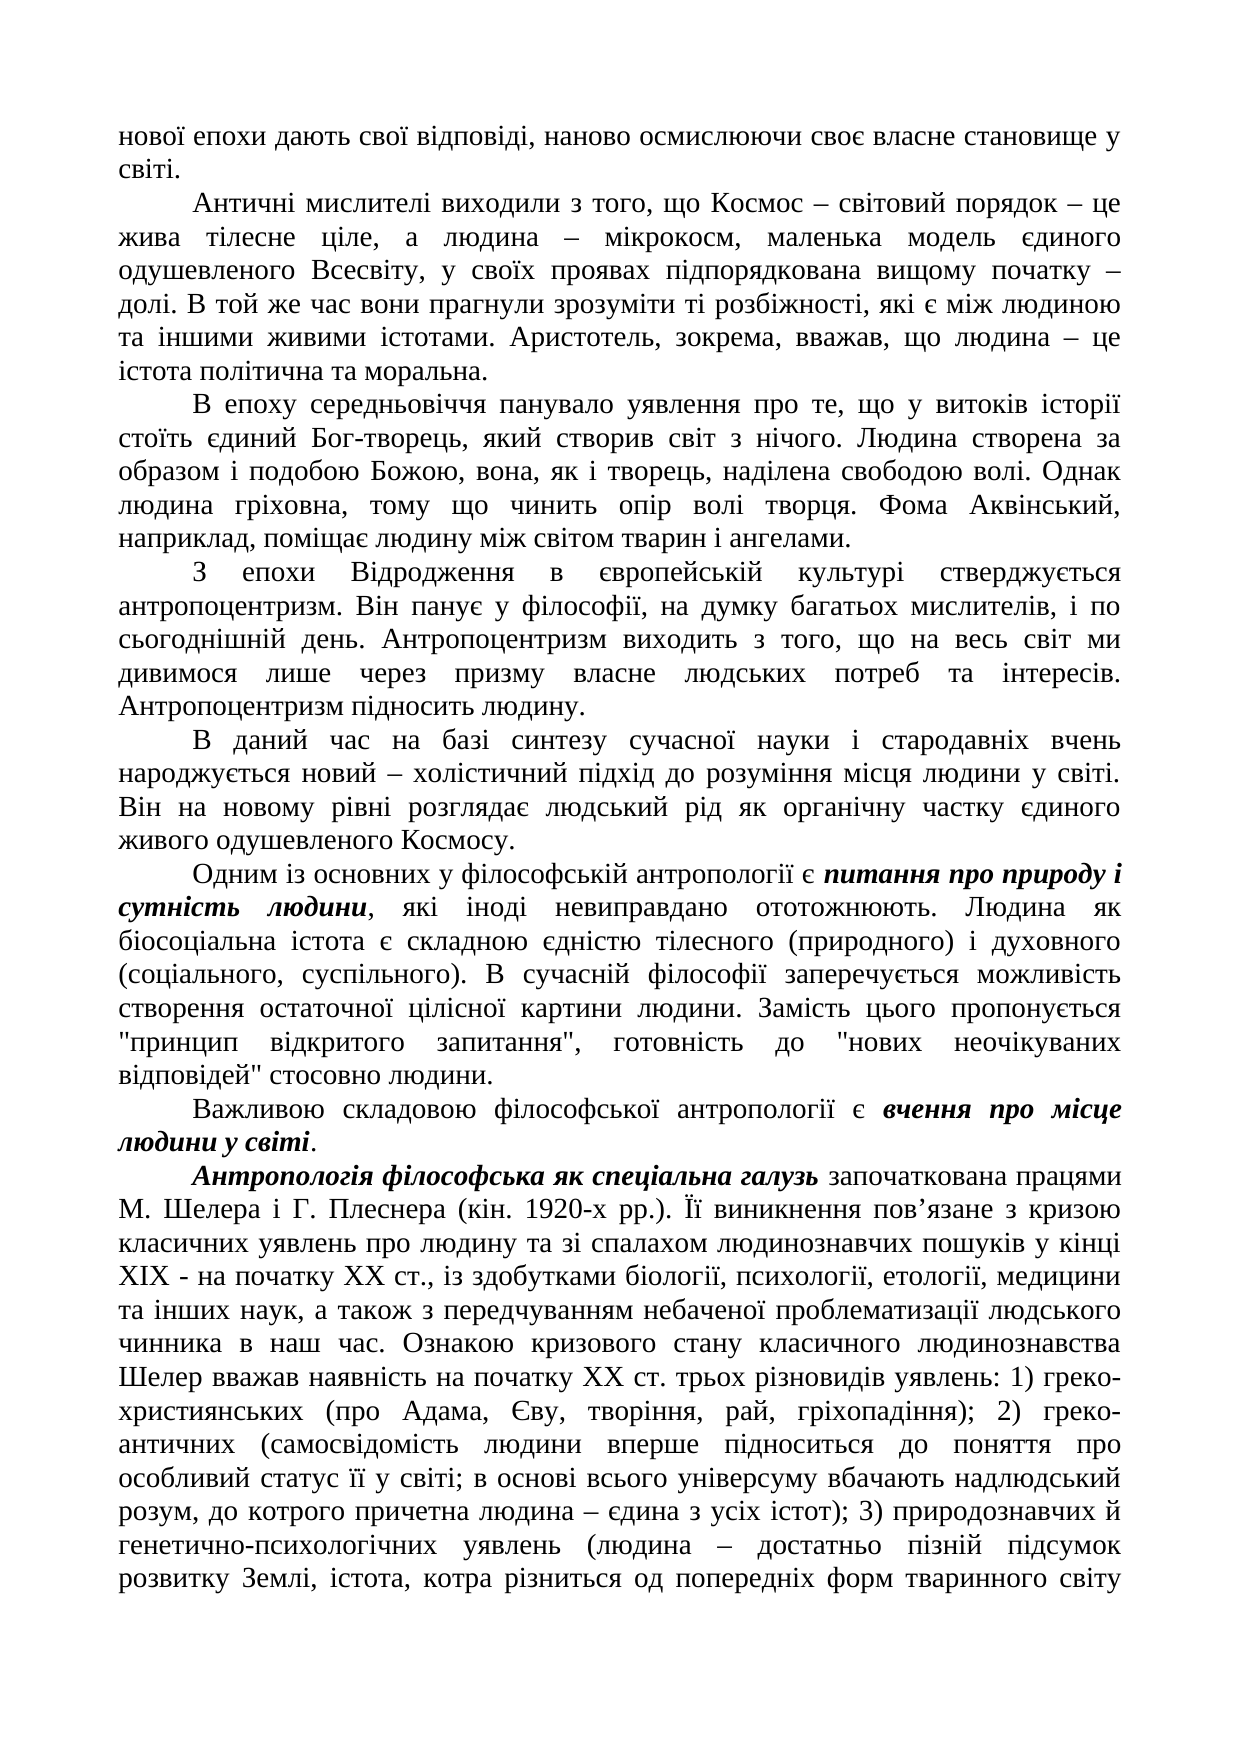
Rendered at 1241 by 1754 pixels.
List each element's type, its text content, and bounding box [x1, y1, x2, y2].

text Античні мислителі виходили з того, що Космос – світовий порядок – це жива тілесне ціле, а людина – мікрокосм, маленька модель єдиного одушевленого Всесвіту, у своїх проявах підпорядкована вищому початку – долі. В той же час вони прагнули зрозуміти ті розбіжності, які є між людиною та іншими живими істотами. Аристотель, зокрема, вважав, що людина – це істота політична та моральна. [118, 185, 1122, 386]
text Одним із основних у філософській антропології є питання про природу і сутність людини, які іноді невиправдано ототожнюють. Людина як біосоціальна істота є складною єдністю тілесного (природного) і духовного (соціального, суспільного). В сучасній філософії заперечується можливість створення остаточної цілісної картини людини. Замість цього пропонується "принцип відкритого запитання", готовність до "нових неочікуваних відповідей" стосовно людини. [118, 856, 1122, 1091]
text З епохи Відродження в європейській культурі стверджується антропоцентризм. Він панує у філософії, на думку багатьох мислителів, і по сьогоднішній день. Антропоцентризм виходить з того, що на весь світ ми дивимося лише через призму власне людських потреб та інтересів. Антропоцентризм підносить людину. [118, 554, 1122, 722]
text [118, 118, 1122, 185]
text В епоху середньовіччя панувало уявлення про те, що у витоків історії стоїть єдиний Бог-творець, який створив світ з нічого. Людина створена за образом і подобою Божою, вона, як і творець, наділена свободою волі. Однак людина гріховна, тому що чинить опір волі творця. Фома Аквінський, наприклад, поміщає людину між світом тварин і ангелами. [118, 386, 1122, 554]
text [118, 1158, 1122, 1594]
text Важливою складовою філософської антропології є вчення про місце людини у світі. [118, 1091, 1122, 1158]
text В даний час на базі синтезу сучасної науки і стародавніх вчень народжується новий – холістичний підхід до розуміння місця людини у світі. Він на новому рівні розглядає людський рід як органічну частку єдиного живого одушевленого Космосу. [118, 722, 1122, 856]
